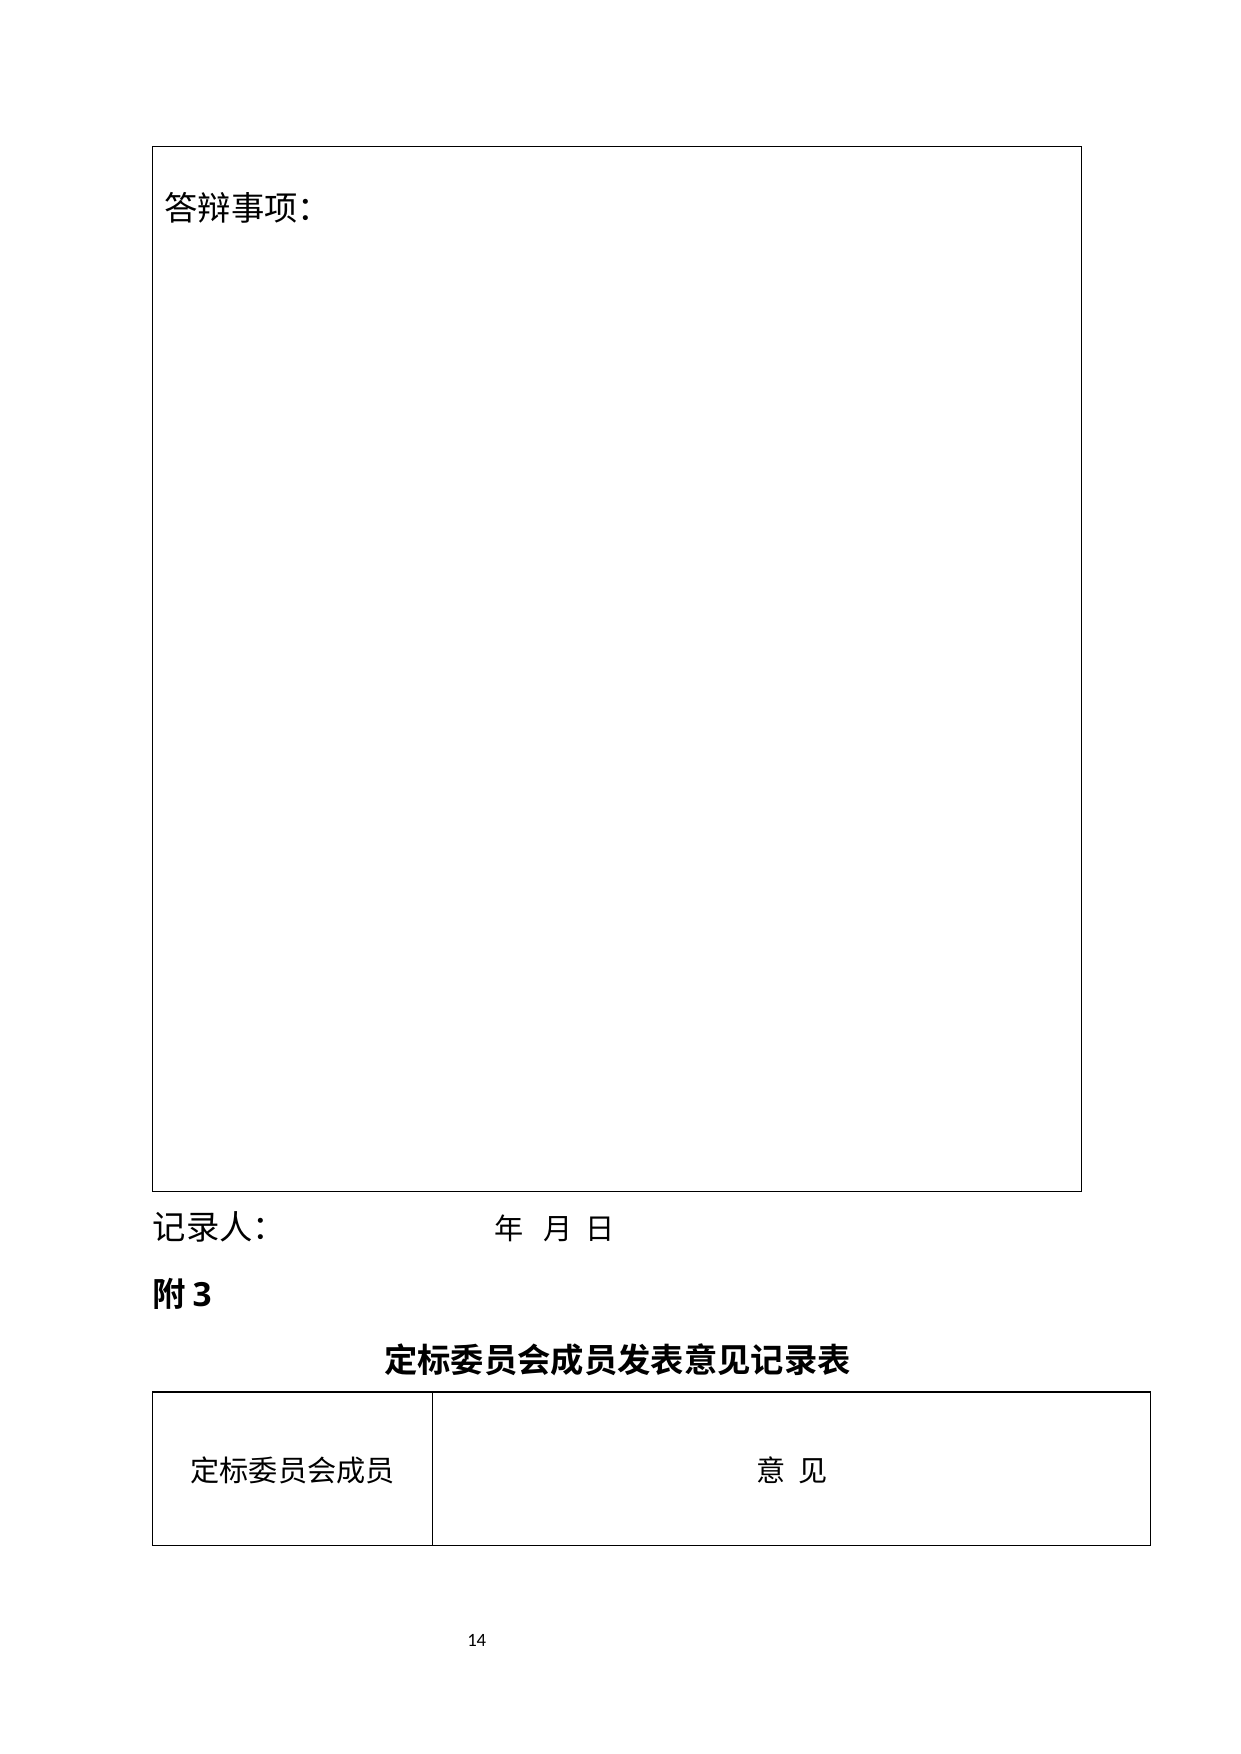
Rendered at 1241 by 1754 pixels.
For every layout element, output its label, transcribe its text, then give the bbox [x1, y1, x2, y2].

text 附3 [152, 1258, 1082, 1325]
text 定标委员会成员发表意见记录表 [152, 1325, 1082, 1391]
table_header 定标委员会成员 [153, 1393, 432, 1545]
text 记录人： 年 月 日 [152, 1192, 1082, 1258]
table_cell 答辩事项： [153, 147, 1081, 1191]
table_header 意 见 [433, 1393, 1150, 1545]
